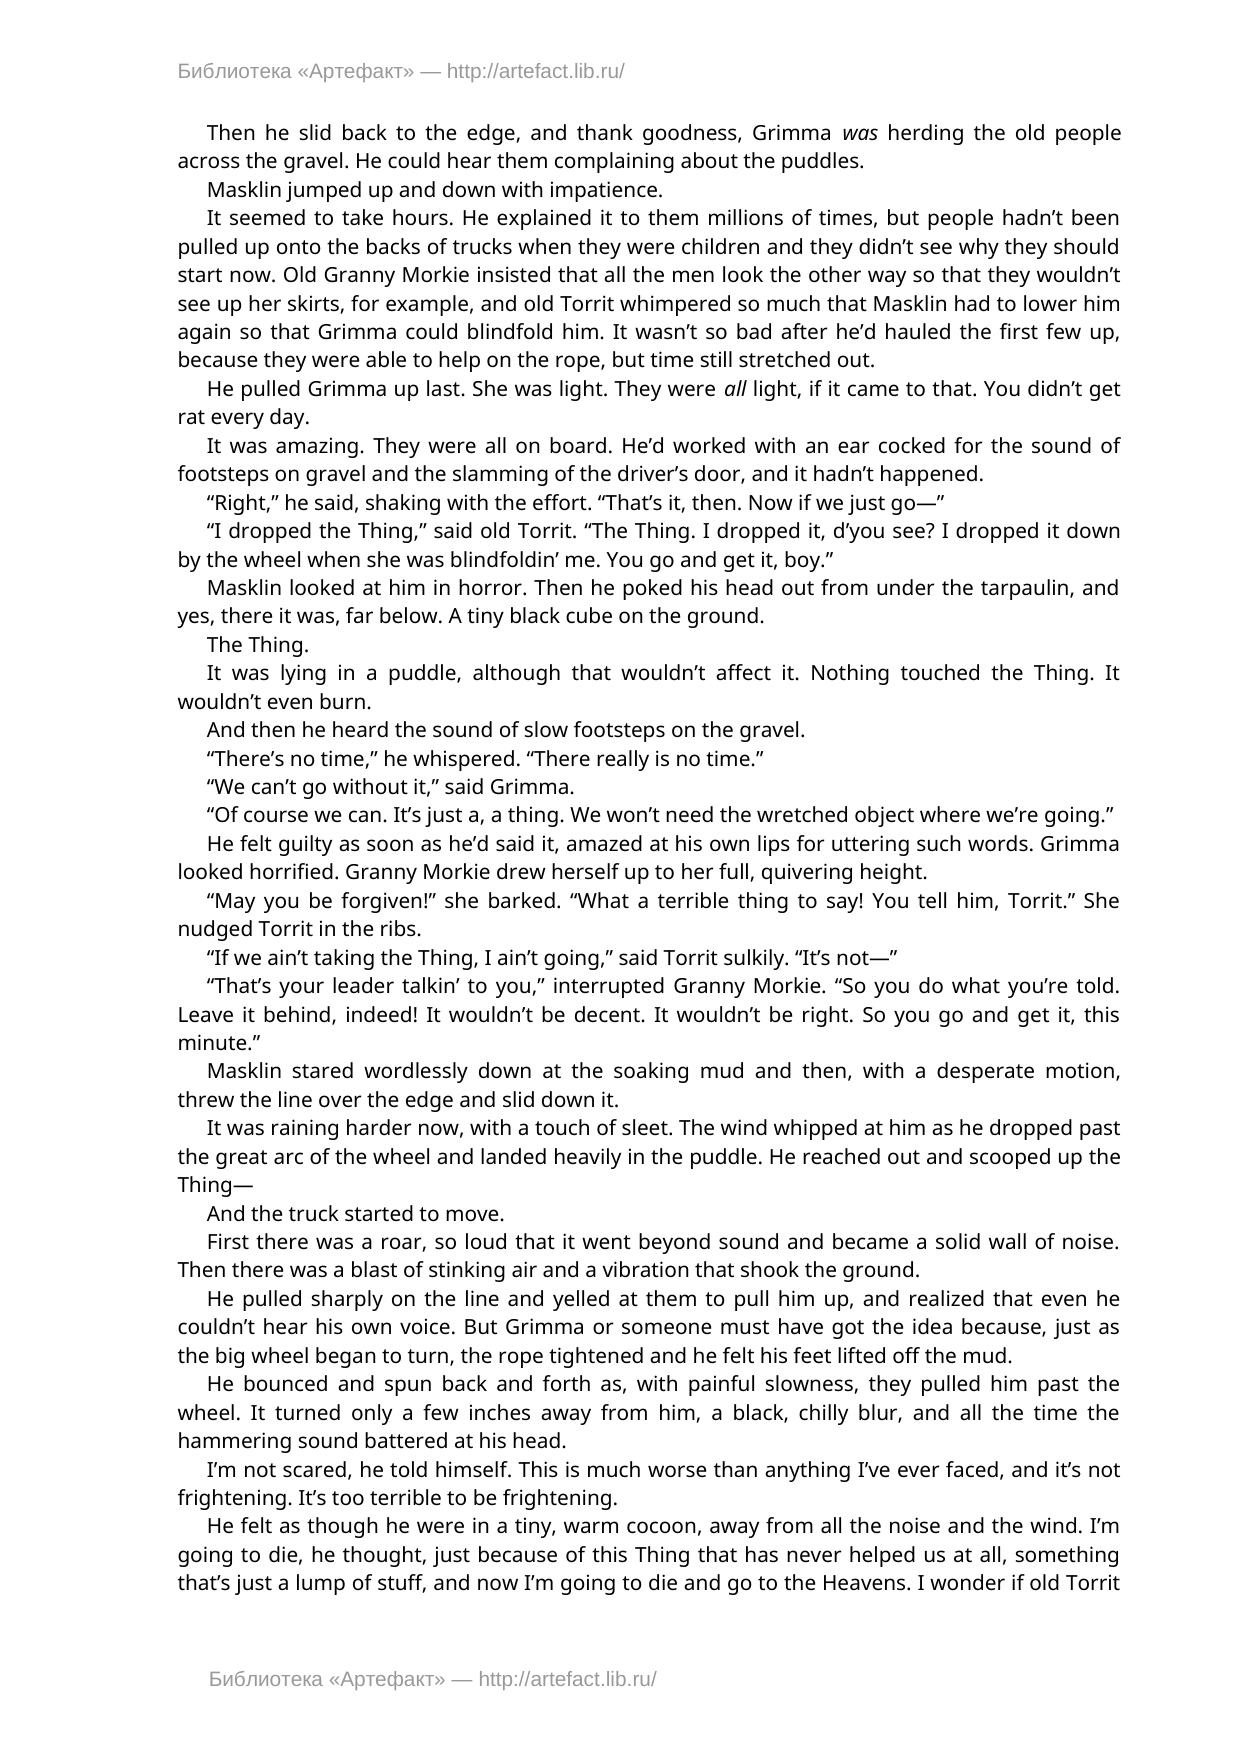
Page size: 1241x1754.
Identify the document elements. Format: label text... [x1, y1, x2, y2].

text “We can’t go without it,” said Grimma. [177, 772, 1122, 801]
text It was lying in a puddle, although that wouldn’t affect it. Nothing touched the Thing. It wouldn’t even burn. [177, 658, 1122, 715]
text He pulled sharply on the line and yelled at them to pull him up, and realized that even he couldn’t hear his own voice. But Grimma or someone must have got the idea because, just as the big wheel began to turn, the rope tightened and he felt his feet lifted off the mud. [177, 1284, 1122, 1369]
text It was raining harder now, with a touch of sleet. The wind whipped at him as he dropped past the great arc of the wheel and landed heavily in the puddle. He reached out and scooped up the Thing— [177, 1113, 1122, 1199]
text It was amazing. They were all on board. He’d worked with an ear cocked for the sound of footsteps on gravel and the slamming of the driver’s door, and it hadn’t happened. [177, 431, 1122, 488]
text “I dropped the Thing,” said old Torrit. “The Thing. I dropped it, d’you see? I dropped it down by the wheel when she was blindfoldin’ me. You go and get it, boy.” [177, 516, 1122, 573]
text First there was a roar, so loud that it went beyond sound and became a solid wall of noise. Then there was a blast of stinking air and a vibration that shook the ground. [177, 1227, 1122, 1284]
text “Of course we can. It’s just a, a thing. We won’t need the wretched object where we’re going.” [177, 801, 1122, 829]
text The Thing. [177, 630, 1122, 658]
text “May you be forgiven!” she barked. “What a terrible thing to say! You tell him, Torrit.” She nudged Torrit in the ribs. [177, 886, 1122, 943]
text And the truck started to move. [177, 1199, 1122, 1227]
text “That’s your leader talkin’ to you,” interrupted Granny Morkie. “So you do what you’re told. Leave it behind, indeed! It wouldn’t be decent. It wouldn’t be right. So you go and get it, this minute.” [177, 971, 1122, 1057]
text “Right,” he said, shaking with the effort. “That’s it, then. Now if we just go—” [177, 488, 1122, 516]
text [177, 1512, 1122, 1597]
text “There’s no time,” he whispered. “There really is no time.” [177, 744, 1122, 772]
text “If we ain’t taking the Thing, I ain’t going,” said Torrit sulkily. “It’s not—” [177, 943, 1122, 971]
text I’m not scared, he told himself. This is much worse than anything I’ve ever faced, and it’s not frightening. It’s too terrible to be frightening. [177, 1455, 1122, 1512]
text It seemed to take hours. He explained it to them millions of times, but people hadn’t been pulled up onto the backs of trucks when they were children and they didn’t see why they should start now. Old Granny Morkie insisted that all the men look the other way so that they wouldn’t see up her skirts, for example, and old Torrit whimpered so much that Masklin had to lower him again so that Grimma could blindfold him. It wasn’t so bad after he’d hauled the first few up, because they were able to help on the rope, but time still stretched out. [177, 203, 1122, 374]
text Masklin stared wordlessly down at the soaking mud and then, with a desperate motion, threw the line over the edge and slid down it. [177, 1057, 1122, 1113]
text Then he slid back to the edge, and thank goodness, Grimma was herding the old people across the gravel. He could hear them complaining about the puddles. [177, 118, 1122, 175]
text He bounced and spun back and forth as, with painful slowness, they pulled him past the wheel. It turned only a few inches away from him, a black, chilly blur, and all the time the hammering sound battered at his head. [177, 1369, 1122, 1455]
text He felt guilty as soon as he’d said it, amazed at his own lips for uttering such words. Grimma looked horrified. Granny Morkie drew herself up to her full, quivering height. [177, 829, 1122, 886]
text And then he heard the sound of slow footsteps on the gravel. [177, 715, 1122, 744]
text Masklin looked at him in horror. Then he poked his head out from under the tarpaulin, and yes, there it was, far below. A tiny black cube on the ground. [177, 573, 1122, 630]
text Masklin jumped up and down with impatience. [177, 175, 1122, 203]
text He pulled Grimma up last. She was light. They were all light, if it came to that. You didn’t get rat every day. [177, 374, 1122, 431]
